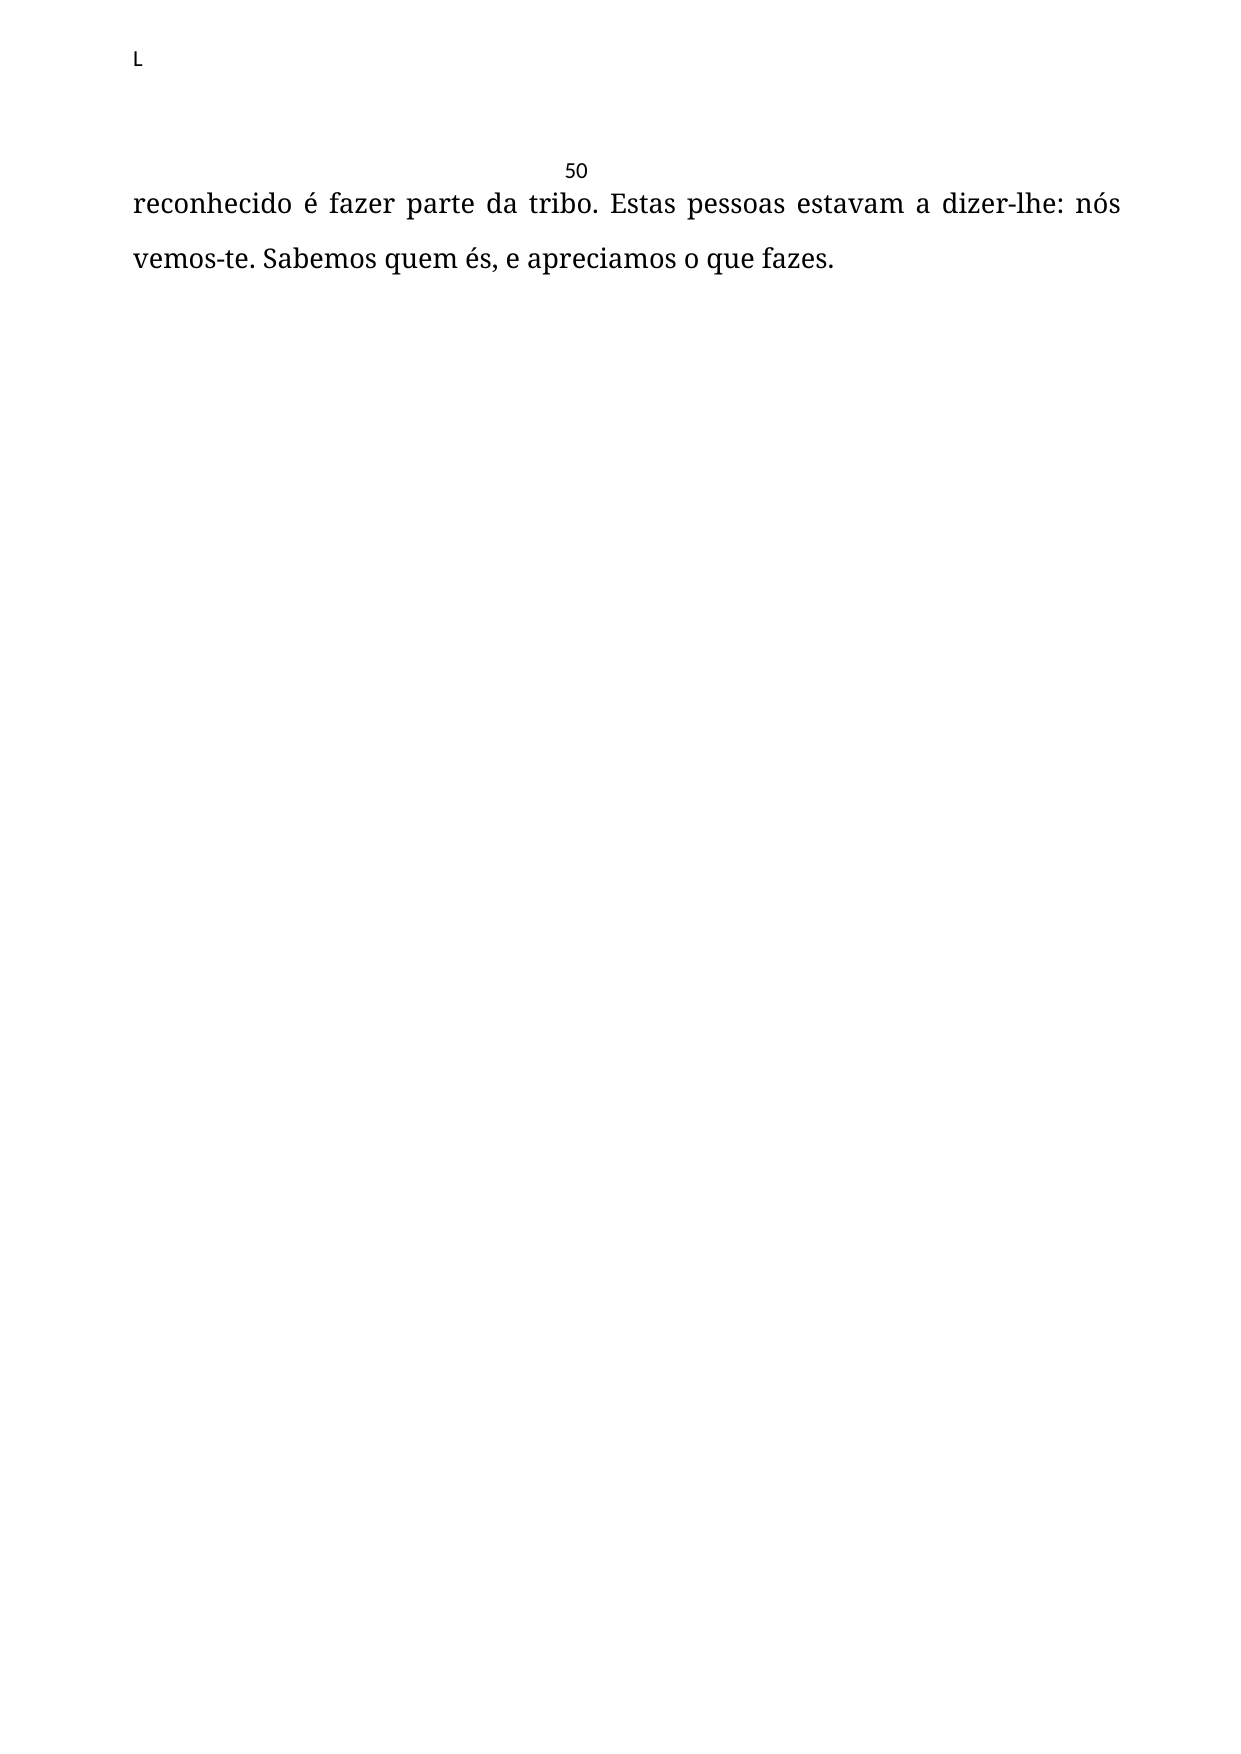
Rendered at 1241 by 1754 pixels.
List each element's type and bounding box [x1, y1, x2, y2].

text [133, 184, 1122, 277]
